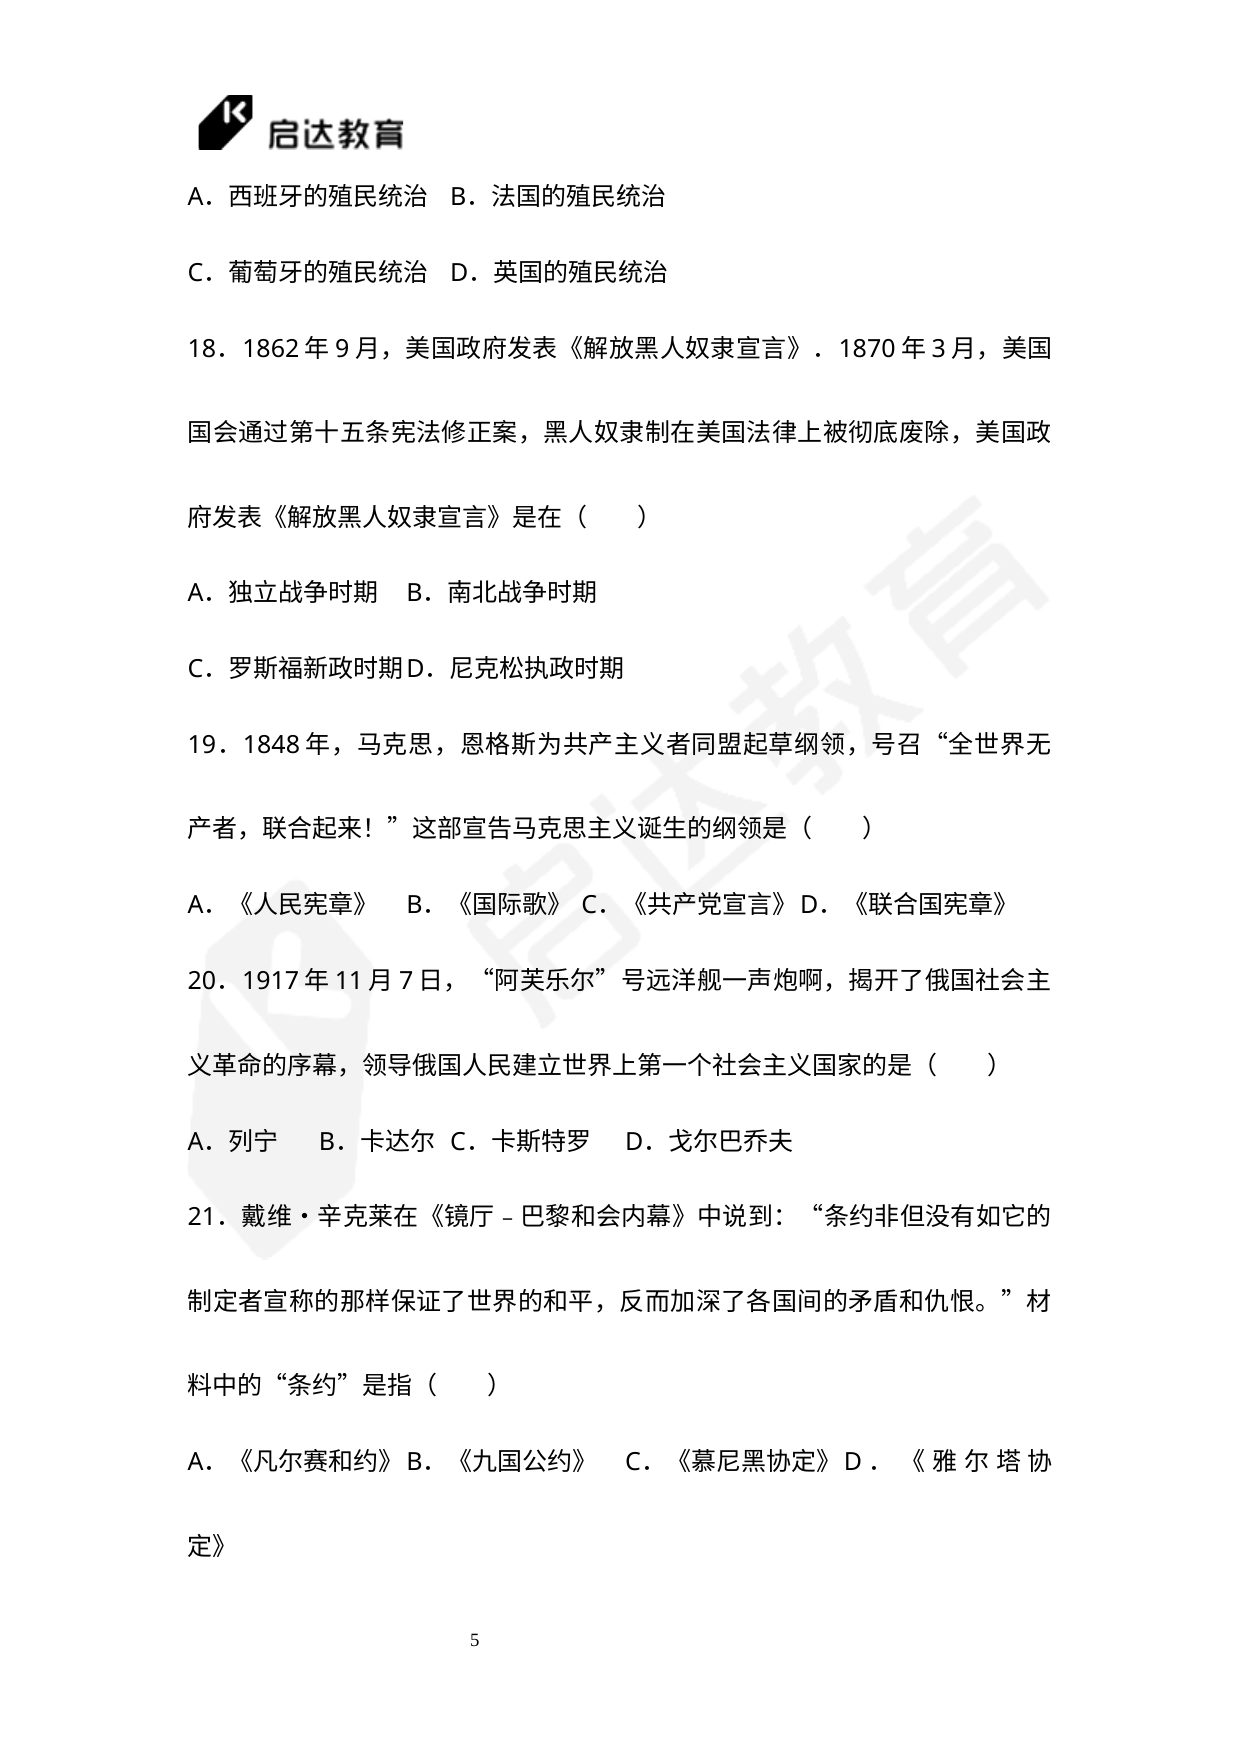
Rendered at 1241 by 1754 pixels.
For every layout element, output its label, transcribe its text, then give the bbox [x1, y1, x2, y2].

text A．西班牙的殖民统治 B．法国的殖民统治 [187, 162, 1053, 227]
text 21．戴维•辛克莱在《镜厅﹣巴黎和会内幕》中说到：“条约非但没有如它的制定者宣称的那样保证了世界的和平，反而加深了各国间的矛盾和仇恨。”材料中的“条约”是指（ ） [187, 1182, 1053, 1416]
text C．罗斯福新政时期 D．尼克松执政时期 [187, 634, 1053, 699]
text 18．1862年9月，美国政府发表《解放黑人奴隶宣言》．1870年3月，美国国会通过第十五条宪法修正案，黑人奴隶制在美国法律上被彻底废除，美国政府发表《解放黑人奴隶宣言》是在（ ） [187, 314, 1053, 548]
picture [198, 95, 404, 150]
text A．列宁 B．卡达尔 C．卡斯特罗 D．戈尔巴乔夫 [187, 1107, 1053, 1172]
text A．《人民宪章》 B．《国际歌》 C．《共产党宣言》 D．《联合国宪章》 [187, 870, 1053, 935]
text A．独立战争时期 B．南北战争时期 [187, 558, 1053, 623]
text 19．1848年，马克思，恩格斯为共产主义者同盟起草纲领，号召“全世界无产者，联合起来！”这部宣告马克思主义诞生的纲领是（ ） [187, 710, 1053, 859]
text A．《凡尔赛和约》 B．《九国公约》 C．《慕尼黑协定》 D．《雅尔塔协定》 [187, 1427, 1053, 1577]
text C．葡萄牙的殖民统治 D．英国的殖民统治 [187, 238, 1053, 303]
text 20．1917年11月7日，“阿芙乐尔”号远洋舰一声炮啊，揭开了俄国社会主义革命的序幕，领导俄国人民建立世界上第一个社会主义国家的是（ ） [187, 946, 1053, 1096]
